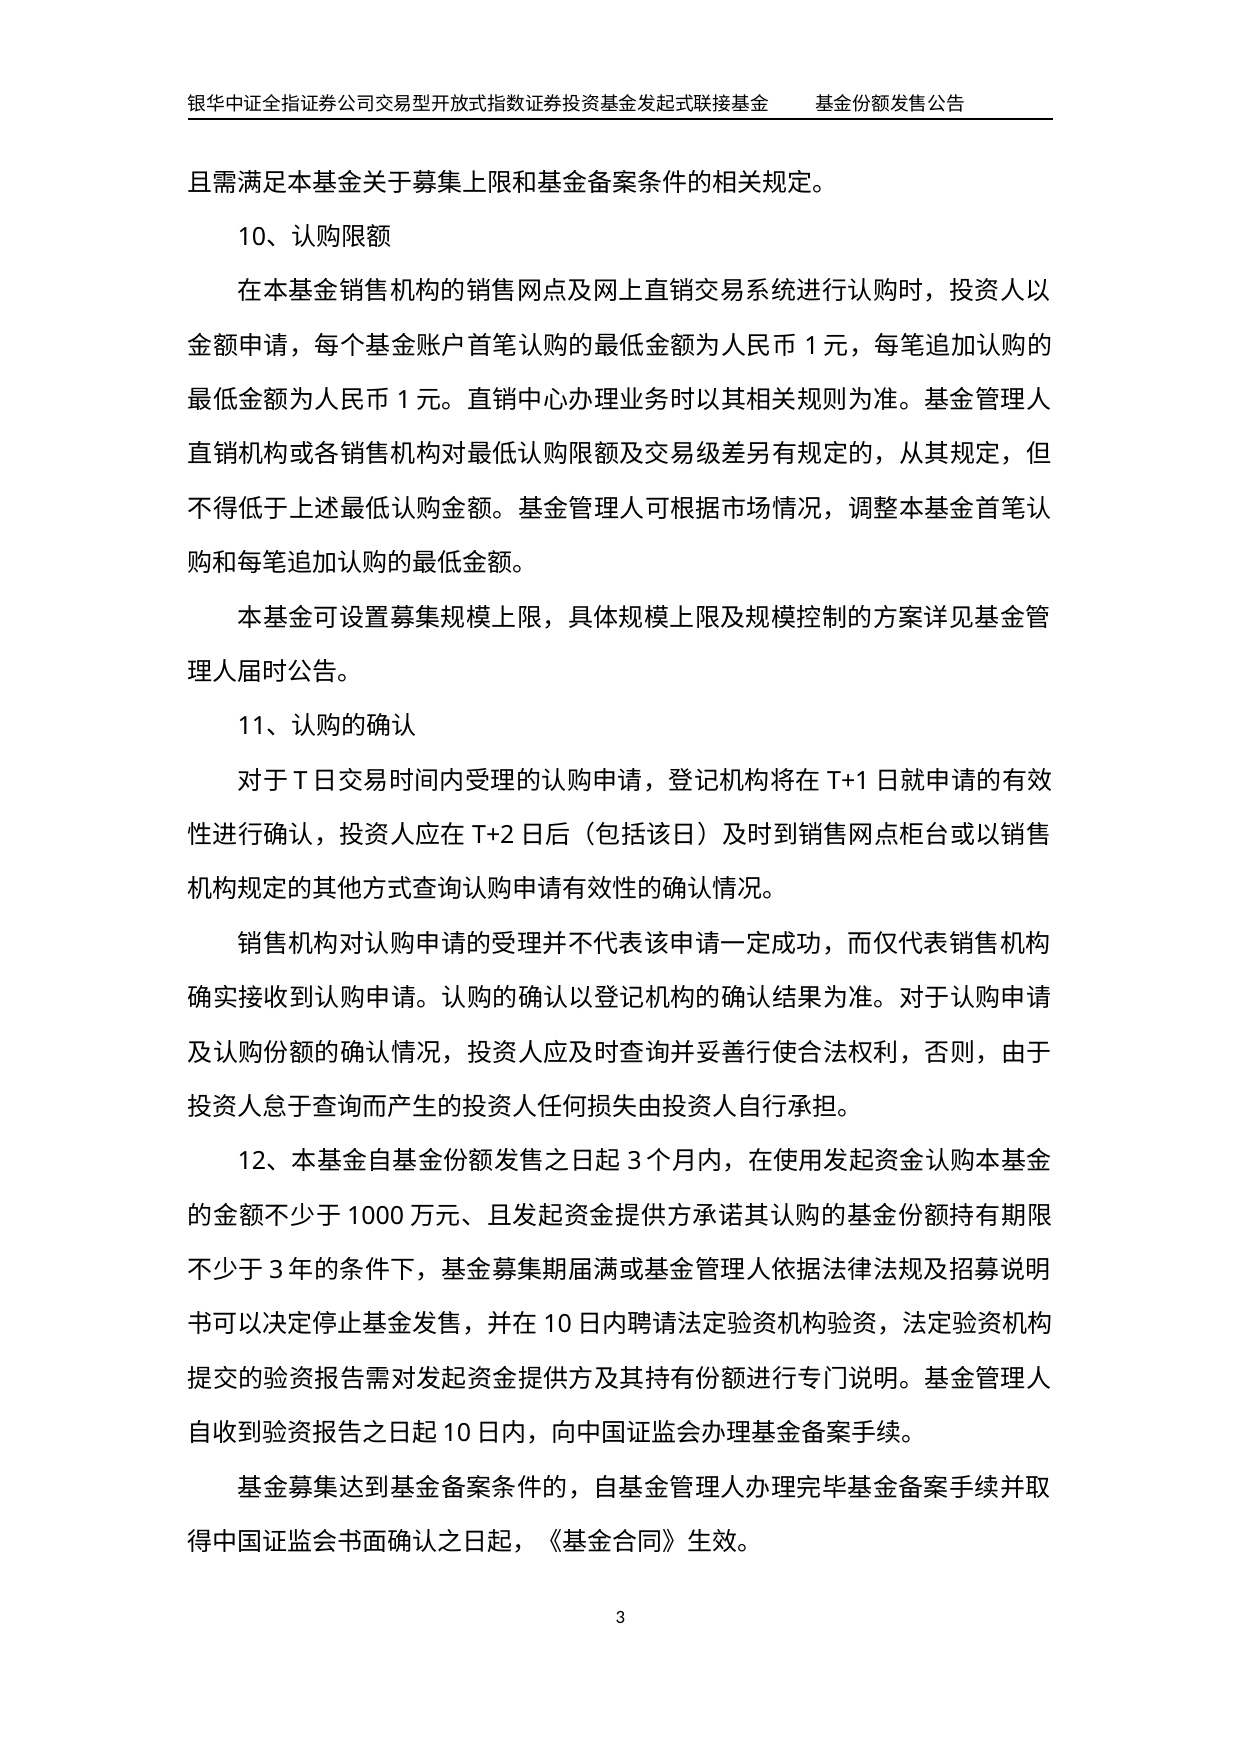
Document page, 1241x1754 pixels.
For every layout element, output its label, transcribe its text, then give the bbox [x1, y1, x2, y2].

text 基金募集达到基金备案条件的，自基金管理人办理完毕基金备案手续并取得中国证监会书面确认之日起，《基金合同》生效。 [187, 1467, 1053, 1558]
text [187, 162, 1053, 198]
text 在本基金销售机构的销售网点及网上直销交易系统进行认购时，投资人以金额申请，每个基金账户首笔认购的最低金额为人民币1元，每笔追加认购的最低金额为人民币1元。直销中心办理业务时以其相关规则为准。基金管理人直销机构或各销售机构对最低认购限额及交易级差另有规定的，从其规定，但不得低于上述最低认购金额。基金管理人可根据市场情况，调整本基金首笔认购和每笔追加认购的最低金额。 [187, 271, 1053, 579]
text 11、认购的确认 [187, 706, 1053, 742]
text 12、本基金自基金份额发售之日起3个月内，在使用发起资金认购本基金的金额不少于1000万元、且发起资金提供方承诺其认购的基金份额持有期限不少于3年的条件下，基金募集期届满或基金管理人依据法律法规及招募说明书可以决定停止基金发售，并在10日内聘请法定验资机构验资，法定验资机构提交的验资报告需对发起资金提供方及其持有份额进行专门说明。基金管理人自收到验资报告之日起10日内，向中国证监会办理基金备案手续。 [187, 1141, 1053, 1449]
text 本基金可设置募集规模上限，具体规模上限及规模控制的方案详见基金管理人届时公告。 [187, 597, 1053, 688]
text 销售机构对认购申请的受理并不代表该申请一定成功，而仅代表销售机构确实接收到认购申请。认购的确认以登记机构的确认结果为准。对于认购申请及认购份额的确认情况，投资人应及时查询并妥善行使合法权利，否则，由于投资人怠于查询而产生的投资人任何损失由投资人自行承担。 [187, 923, 1053, 1123]
text 10、认购限额 [187, 216, 1053, 253]
text 对于T日交易时间内受理的认购申请，登记机构将在T+1日就申请的有效性进行确认，投资人应在T+2日后（包括该日）及时到销售网点柜台或以销售机构规定的其他方式查询认购申请有效性的确认情况。 [187, 760, 1053, 905]
